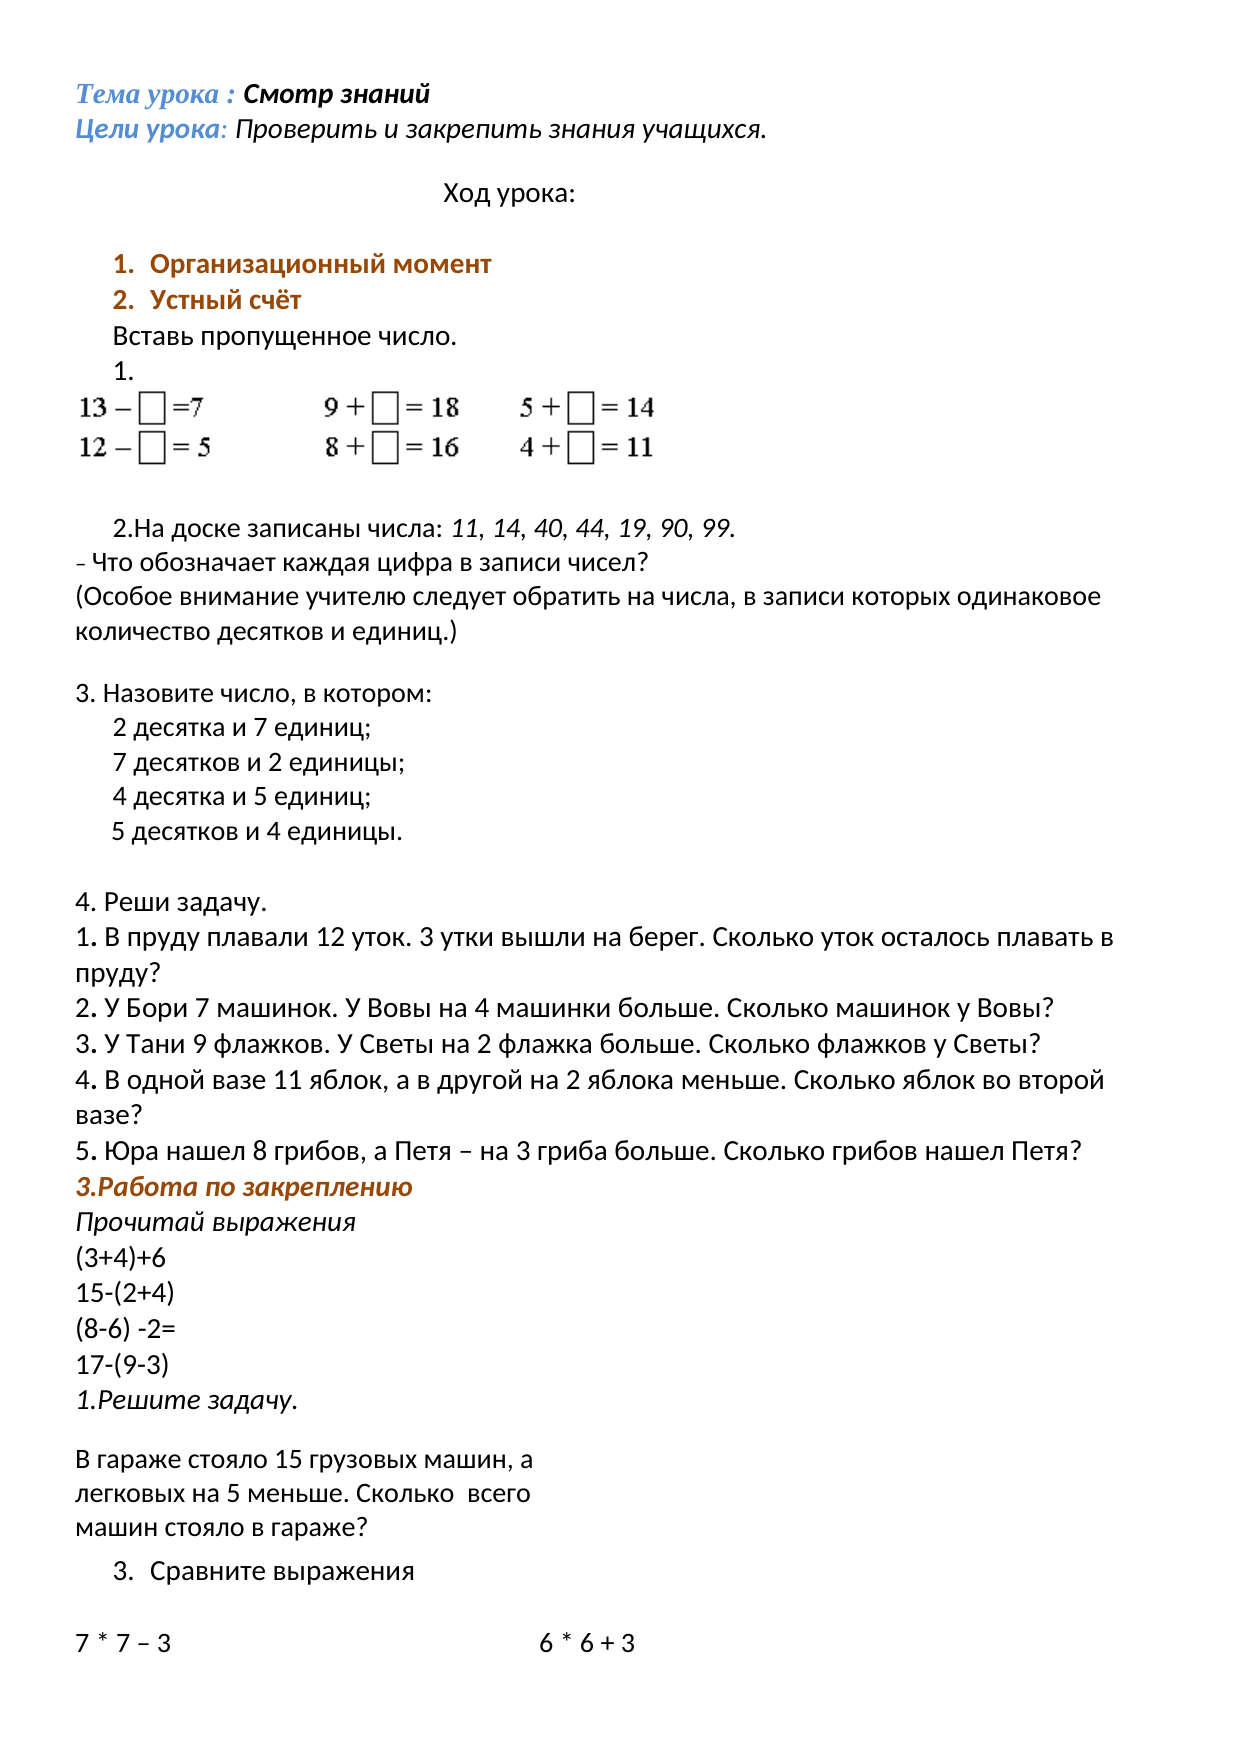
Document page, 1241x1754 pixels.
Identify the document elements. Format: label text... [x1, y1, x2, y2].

text Прочитай выражения [75, 1203, 1165, 1239]
text Ход урока: [75, 174, 1165, 210]
text Цели урока: Проверить и закрепить знания учащихся. [75, 111, 1165, 146]
text – Что обозначает каждая цифра в записи чисел? [75, 544, 1165, 578]
text 4. Реши задачу. [75, 883, 1165, 918]
text (8-6) -2= [75, 1310, 1165, 1346]
text 15-(2+4) [75, 1274, 1165, 1310]
text 3. Назовите число, в котором: [75, 675, 1165, 709]
text 4. В одной вазе 11 яблок, а в другой на 2 яблока меньше. Сколько яблок во второй вазе? [75, 1061, 1165, 1132]
list Сравните выражения [112, 1552, 1165, 1587]
text 2. У Бори 7 машинок. У Вовы на 4 машинки больше. Сколько машинок у Вовы? [75, 989, 1165, 1025]
text 3.Работа по закреплению [75, 1168, 1165, 1203]
text 2.На доске записаны числа: 11, 14, 40, 44, 19, 90, 99. [112, 509, 1165, 544]
text 2 десятка и 7 единиц; [112, 709, 1165, 744]
text 3. У Тани 9 флажков. У Светы на 2 флажка больше. Сколько флажков у Светы? [75, 1025, 1165, 1061]
text Тема урока : Смотр знаний [75, 75, 1165, 111]
text 7 десятков и 2 единицы; [112, 744, 1165, 778]
text 17-(9-3) [75, 1346, 1165, 1381]
text 5 десятков и 4 единицы. [104, 813, 1165, 847]
text 5. Юра нашел 8 грибов, а Петя – на 3 гриба больше. Сколько грибов нашел Петя? [75, 1132, 1165, 1168]
picture [75, 388, 668, 474]
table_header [74, 1623, 537, 1661]
text (Особое внимание учителю следует обратить на числа, в записи которых одинаковое количество десятков и единиц.) [75, 578, 1165, 647]
list Устный счёт [112, 281, 1165, 317]
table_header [538, 1623, 1011, 1661]
text 4 десятка и 5 единиц; [112, 778, 1165, 813]
text 1. В пруду плавали 12 уток. 3 утки вышли на берег. Сколько уток осталось плавать в пруду? [75, 918, 1165, 989]
table_header В гараже стояло 15 грузовых машин, а легковых на 5 меньше. Сколько всего машин стояло в гараже? [74, 1439, 547, 1545]
text 1. [112, 352, 1165, 388]
list Организационный момент [112, 246, 1165, 281]
text Вставь пропущенное число. [112, 317, 1165, 352]
text 1.Решите задачу. [75, 1381, 1165, 1417]
text (3+4)+6 [75, 1239, 1165, 1274]
